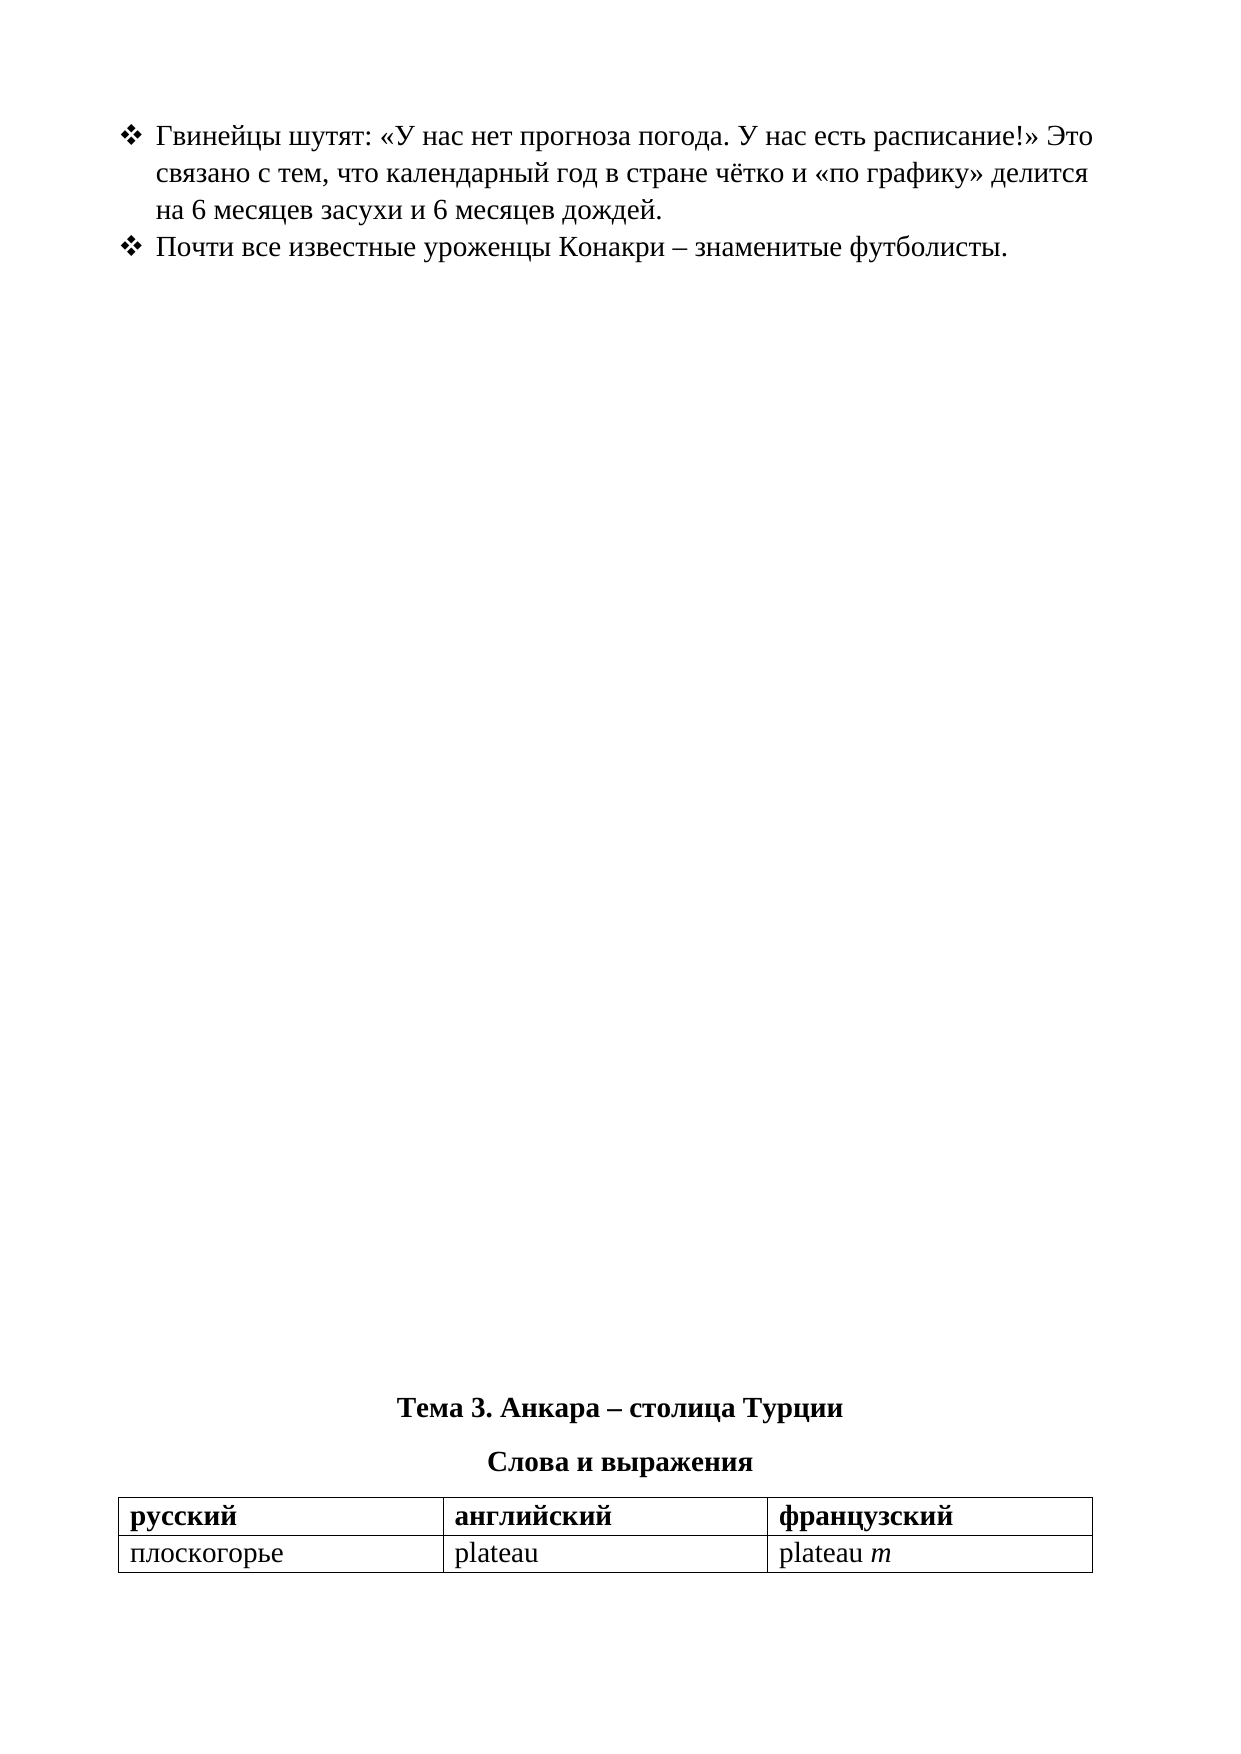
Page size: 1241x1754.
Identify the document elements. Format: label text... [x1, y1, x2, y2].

list Гвинейцы шутят: «У нас нет прогноза погода. У нас есть расписание!» Это связано с тем, что календарный год в стране чётко и «по графику» делится на 6 месяцев засухи и 6 месяцев дождей. [118, 118, 1122, 226]
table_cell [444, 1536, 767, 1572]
text Тема 3. Анкара – столица Турции [118, 1390, 1122, 1424]
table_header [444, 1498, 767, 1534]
text Слова и выражения [118, 1444, 1122, 1477]
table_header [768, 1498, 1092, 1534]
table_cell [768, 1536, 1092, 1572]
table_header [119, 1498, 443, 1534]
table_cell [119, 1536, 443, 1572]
list Почти все известные уроженцы Конакри – знаменитые футболисты. [118, 229, 1122, 262]
